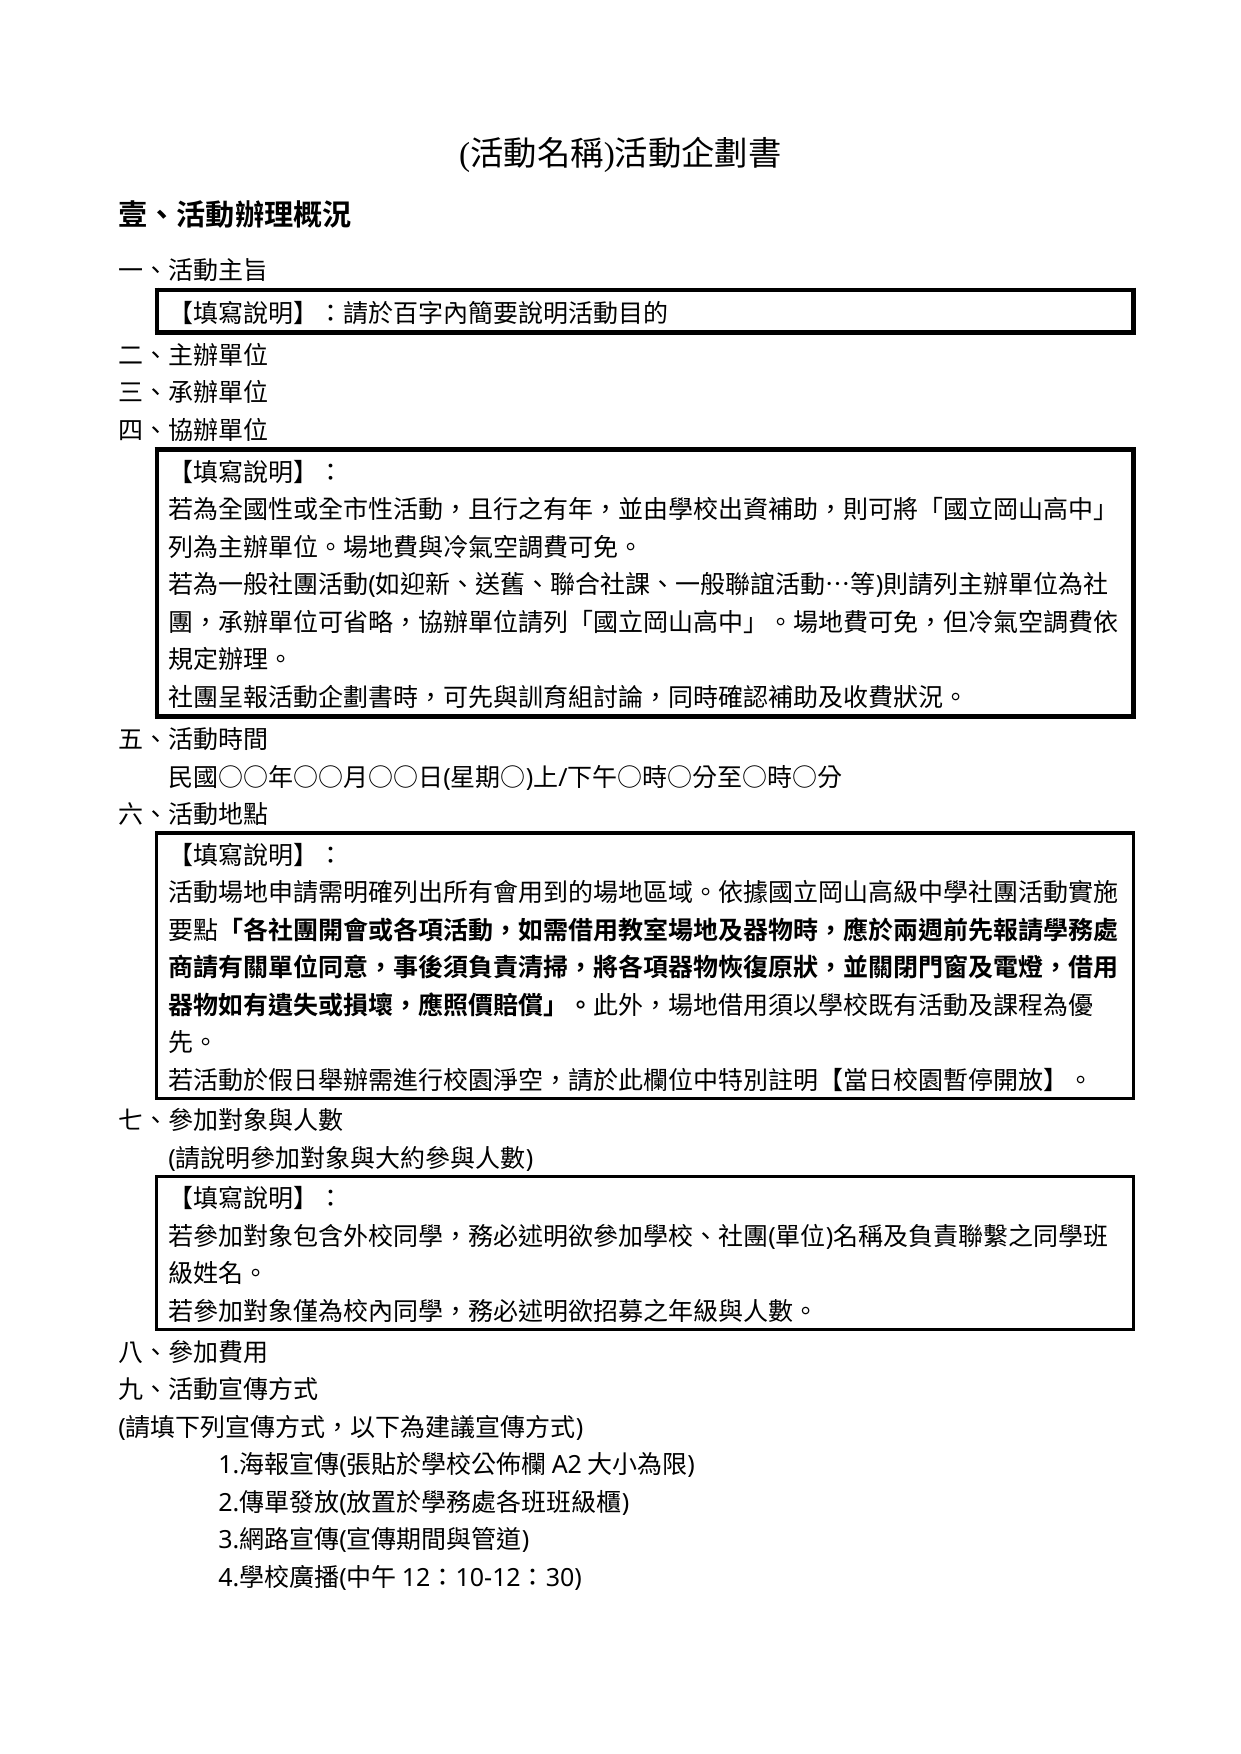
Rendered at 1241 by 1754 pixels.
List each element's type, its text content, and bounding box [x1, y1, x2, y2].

text 二、主辦單位 [118, 334, 1122, 372]
text 八、參加費用 [118, 1331, 1122, 1369]
text 五、活動時間 [118, 719, 1122, 756]
text 4.學校廣播(中午12：10-12：30) [118, 1556, 1122, 1594]
text 一、活動主旨 [118, 250, 1122, 288]
text 3.網路宣傳(宣傳期間與管道) [118, 1519, 1122, 1556]
table_header 【填寫說明】： 活動場地申請需明確列出所有會用到的場地區域。依據國立岡山高級中學社團活動實施要點「各社團開會或各項活動，如需借用教室場地及器物時，應於兩週前先報請學務處商請有關單位同意，事後須負責清掃，將各項器物恢復原狀，並關閉門窗及電燈，借用器物如有遺失或損壞，應照價賠償」。此外，場地借用須以學校既有活動及課程為優先。 若活動於假日舉辦需進行校園淨空，請於此欄位中特別註明【當日校園暫停開放】。 [158, 835, 1132, 1097]
text 三、承辦單位 [118, 372, 1122, 409]
table_header 【填寫說明】： 若為全國性或全市性活動，且行之有年，並由學校出資補助，則可將「國立岡山高中」列為主辦單位。場地費與冷氣空調費可免。 若為一般社團活動(如迎新、送舊、聯合社課、一般聯誼活動…等)則請列主辦單位為社團，承辦單位可省略，協辦單位請列「國立岡山高中」。場地費可免，但冷氣空調費依規定辦理。 社團呈報活動企劃書時，可先與訓育組討論，同時確認補助及收費狀況。 [159, 452, 1131, 714]
text 七、參加對象與人數 [118, 1100, 1122, 1138]
text 六、活動地點 [118, 794, 1122, 831]
text 壹、活動辦理概況 [118, 175, 1122, 250]
text 四、協辦單位 [118, 409, 1122, 447]
text 九、活動宣傳方式 [118, 1369, 1122, 1406]
table_header 【填寫說明】：請於百字內簡要說明活動目的 [159, 292, 1131, 330]
text (請說明參加對象與大約參與人數) [118, 1138, 1122, 1175]
text (請填下列宣傳方式，以下為建議宣傳方式) [118, 1406, 1122, 1444]
text 民國○○年○○月○○日(星期○)上/下午○時○分至○時○分 [118, 756, 1122, 794]
table_header 【填寫說明】： 若參加對象包含外校同學，務必述明欲參加學校、社團(單位)名稱及負責聯繫之同學班級姓名。 若參加對象僅為校內同學，務必述明欲招募之年級與人數。 [158, 1178, 1132, 1328]
text 1.海報宣傳(張貼於學校公佈欄A2大小為限) [118, 1444, 1122, 1481]
text 2.傳單發放(放置於學務處各班班級櫃) [118, 1481, 1122, 1519]
subtitle (活動名稱)活動企劃書 [118, 127, 1122, 175]
